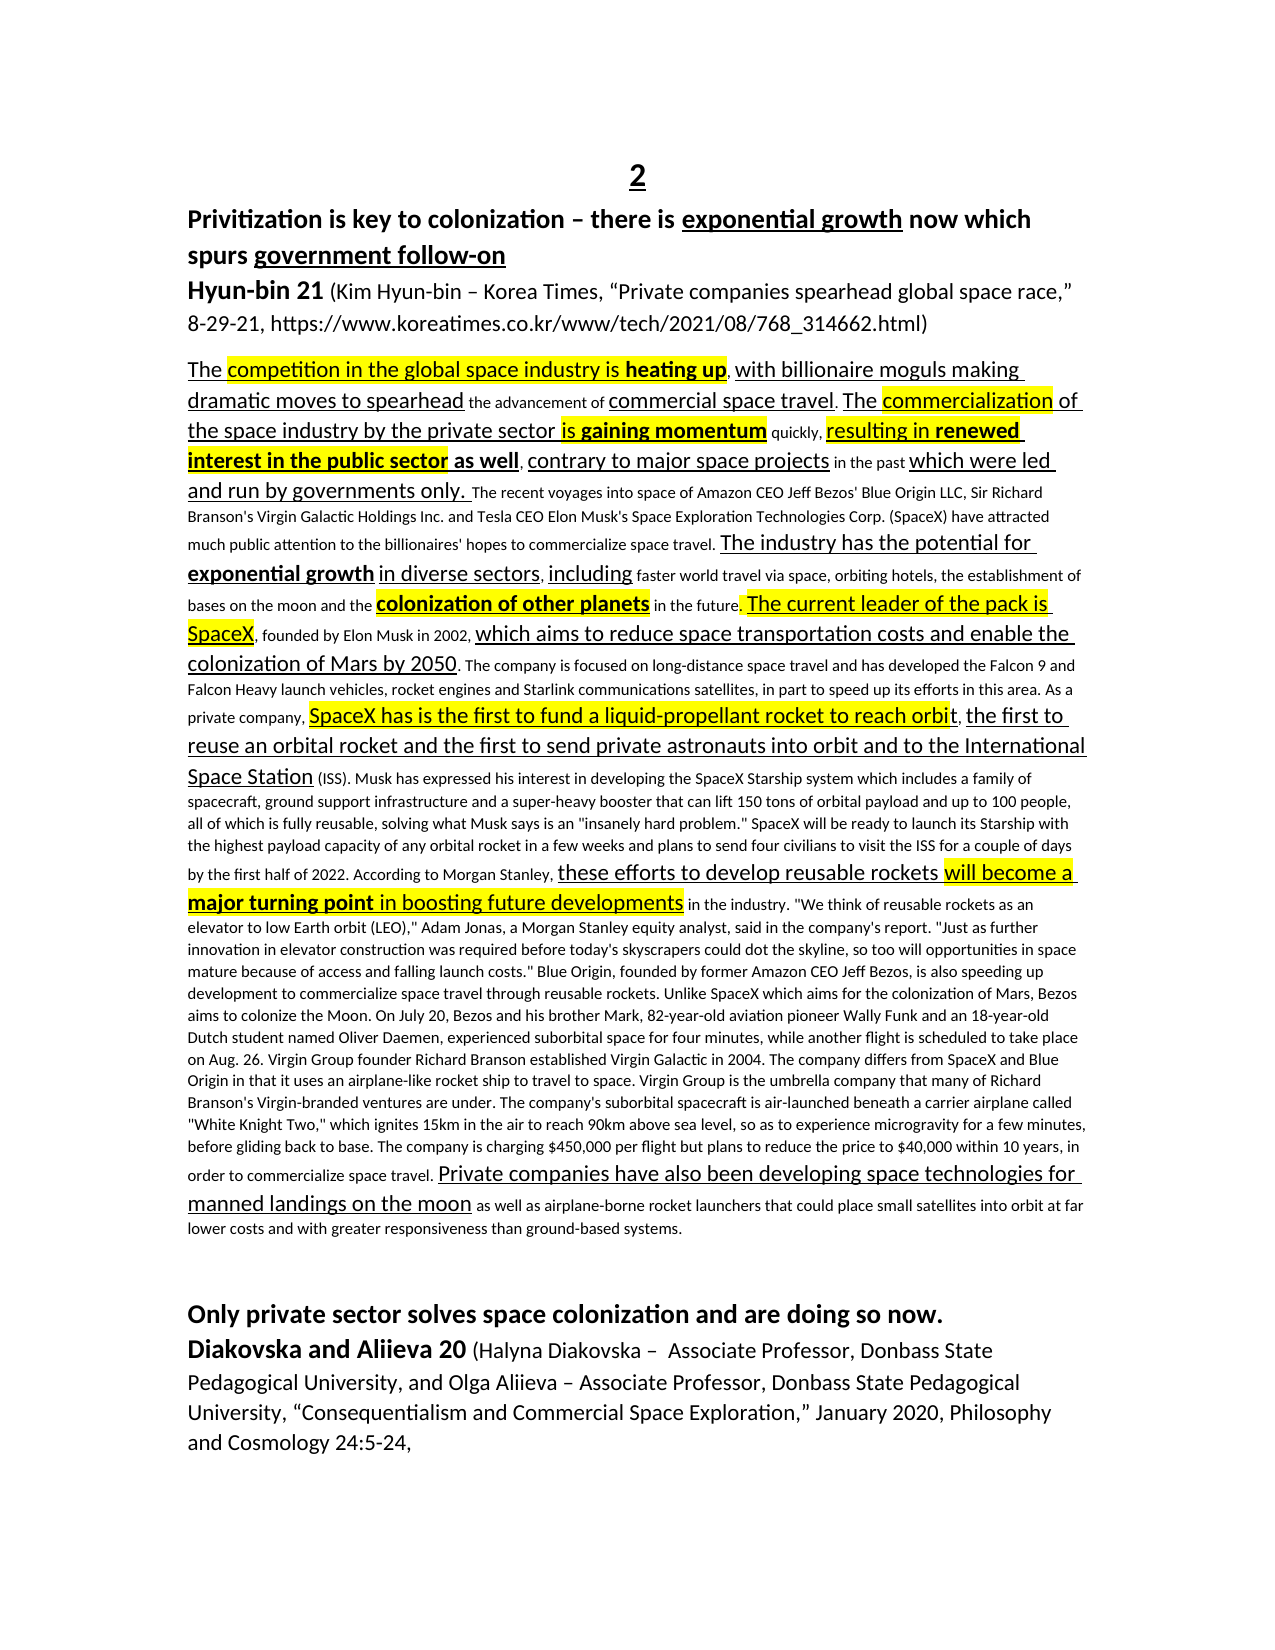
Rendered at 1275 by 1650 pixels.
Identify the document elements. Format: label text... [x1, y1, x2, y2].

text The competition in the global space industry is heating up, with billionaire moguls making dramatic moves to spearhead the advancement of commercial space travel. The commercialization of the space industry by the private sector is gaining momentum quickly, resulting in renewed interest in the public sector as well, contrary to major space projects in the past which were led and run by governments only. The recent voyages into space of Amazon CEO Jeff Bezos' Blue Origin LLC, Sir Richard Branson's Virgin Galactic Holdings Inc. and Tesla CEO Elon Musk's Space Exploration Technologies Corp. (SpaceX) have attracted much public attention to the billionaires' hopes to commercialize space travel. The industry has the potential for exponential growth in diverse sectors, including faster world travel via space, orbiting hotels, the establishment of bases on the moon and the colonization of other planets in the future. The current leader of the pack is SpaceX, founded by Elon Musk in 2002, which aims to reduce space transportation costs and enable the colonization of Mars by 2050. The company is focused on long-distance space travel and has developed the Falcon 9 and Falcon Heavy launch vehicles, rocket engines and Starlink communications satellites, in part to speed up its efforts in this area. As a private company, SpaceX has is the first to fund a liquid-propellant rocket to reach orbit, the first to reuse an orbital rocket and the first to send private astronauts into orbit and to the International Space Station (ISS). Musk has expressed his interest in developing the SpaceX Starship system which includes a family of spacecraft, ground support infrastructure and a super-heavy booster that can lift 150 tons of orbital payload and up to 100 people, all of which is fully reusable, solving what Musk says is an "insanely hard problem." SpaceX will be ready to launch its Starship with the highest payload capacity of any orbital rocket in a few weeks and plans to send four civilians to visit the ISS for a couple of days by the first half of 2022. According to Morgan Stanley, these efforts to develop reusable rockets will become a major turning point in boosting future developments in the industry. "We think of reusable rockets as an elevator to low Earth orbit (LEO)," Adam Jonas, a Morgan Stanley equity analyst, said in the company's report. "Just as further innovation in elevator construction was required before today's skyscrapers could dot the skyline, so too will opportunities in space mature because of access and falling launch costs." Blue Origin, founded by former Amazon CEO Jeff Bezos, is also speeding up development to commercialize space travel through reusable rockets. Unlike SpaceX which aims for the colonization of Mars, Bezos aims to colonize the Moon. On July 20, Bezos and his brother Mark, 82-year-old aviation pioneer Wally Funk and an 18-year-old Dutch student named Oliver Daemen, experienced suborbital space for four minutes, while another flight is scheduled to take place on Aug. 26. Virgin Group founder Richard Branson established Virgin Galactic in 2004. The company differs from SpaceX and Blue Origin in that it uses an airplane-like rocket ship to travel to space. Virgin Group is the umbrella company that many of Richard Branson's Virgin-branded ventures are under. The company's suborbital spacecraft is air-launched beneath a carrier airplane called "White Knight Two," which ignites 15km in the air to reach 90km above sea level, so as to experience microgravity for a few minutes, before gliding back to base. The company is charging $450,000 per flight but plans to reduce the price to $40,000 within 10 years, in order to commercialize space travel. Private companies have also been developing space technologies for manned landings on the moon as well as airplane-borne rocket launchers that could place small satellites into orbit at far lower costs and with greater responsiveness than ground-based systems. [187, 356, 1087, 756]
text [187, 1332, 1087, 1456]
subtitle Privitization is key to colonization – there is exponential growth now which spurs government follow-on [187, 202, 1087, 271]
subtitle 2 [187, 154, 1087, 195]
text Hyun-bin 21 (Kim Hyun-bin – Korea Times, “Private companies spearhead global space race,” 8-29-21, https://www.koreatimes.co.kr/www/tech/2021/08/768_314662.html) [187, 273, 1087, 337]
subtitle Only private sector solves space colonization and are doing so now. [187, 1297, 1087, 1330]
text The competition in the global space industry is heating up, with billionaire moguls making dramatic moves to spearhead the advancement of commercial space travel. The commercialization of the space industry by the private sector is gaining momentum quickly, resulting in renewed interest in the public sector as well, contrary to major space projects in the past which were led and run by governments only. The recent voyages into space of Amazon CEO Jeff Bezos' Blue Origin LLC, Sir Richard Branson's Virgin Galactic Holdings Inc. and Tesla CEO Elon Musk's Space Exploration Technologies Corp. (SpaceX) have attracted much public attention to the billionaires' hopes to commercialize space travel. The industry has the potential for exponential growth in diverse sectors, including faster world travel via space, orbiting hotels, the establishment of bases on the moon and the colonization of other planets in the future. The current leader of the pack is SpaceX, founded by Elon Musk in 2002, which aims to reduce space transportation costs and enable the colonization of Mars by 2050. The company is focused on long-distance space travel and has developed the Falcon 9 and Falcon Heavy launch vehicles, rocket engines and Starlink communications satellites, in part to speed up its efforts in this area. As a private company, SpaceX has is the first to fund a liquid-propellant rocket to reach orbit, the first to reuse an orbital rocket and the first to send private astronauts into orbit and to the International Space Station (ISS). Musk has expressed his interest in developing the SpaceX Starship system which includes a family of spacecraft, ground support infrastructure and a super-heavy booster that can lift 150 tons of orbital payload and up to 100 people, all of which is fully reusable, solving what Musk says is an "insanely hard problem." SpaceX will be ready to launch its Starship with the highest payload capacity of any orbital rocket in a few weeks and plans to send four civilians to visit the ISS for a couple of days by the first half of 2022. According to Morgan Stanley, these efforts to develop reusable rockets will become a major turning point in boosting future developments in the industry. "We think of reusable rockets as an elevator to low Earth orbit (LEO)," Adam Jonas, a Morgan Stanley equity analyst, said in the company's report. "Just as further innovation in elevator construction was required before today's skyscrapers could dot the skyline, so too will opportunities in space mature because of access and falling launch costs." Blue Origin, founded by former Amazon CEO Jeff Bezos, is also speeding up development to commercialize space travel through reusable rockets. Unlike SpaceX which aims for the colonization of Mars, Bezos aims to colonize the Moon. On July 20, Bezos and his brother Mark, 82-year-old aviation pioneer Wally Funk and an 18-year-old Dutch student named Oliver Daemen, experienced suborbital space for four minutes, while another flight is scheduled to take place on Aug. 26. Virgin Group founder Richard Branson established Virgin Galactic in 2004. The company differs from SpaceX and Blue Origin in that it uses an airplane-like rocket ship to travel to space. Virgin Group is the umbrella company that many of Richard Branson's Virgin-branded ventures are under. The company's suborbital spacecraft is air-launched beneath a carrier airplane called "White Knight Two," which ignites 15km in the air to reach 90km above sea level, so as to experience microgravity for a few minutes, before gliding back to base. The company is charging $450,000 per flight but plans to reduce the price to $40,000 within 10 years, in order to commercialize space travel. Private companies have also been developing space technologies for manned landings on the moon as well as airplane-borne rocket launchers that could place small satellites into orbit at far lower costs and with greater responsiveness than ground-based systems. [187, 757, 1087, 1239]
